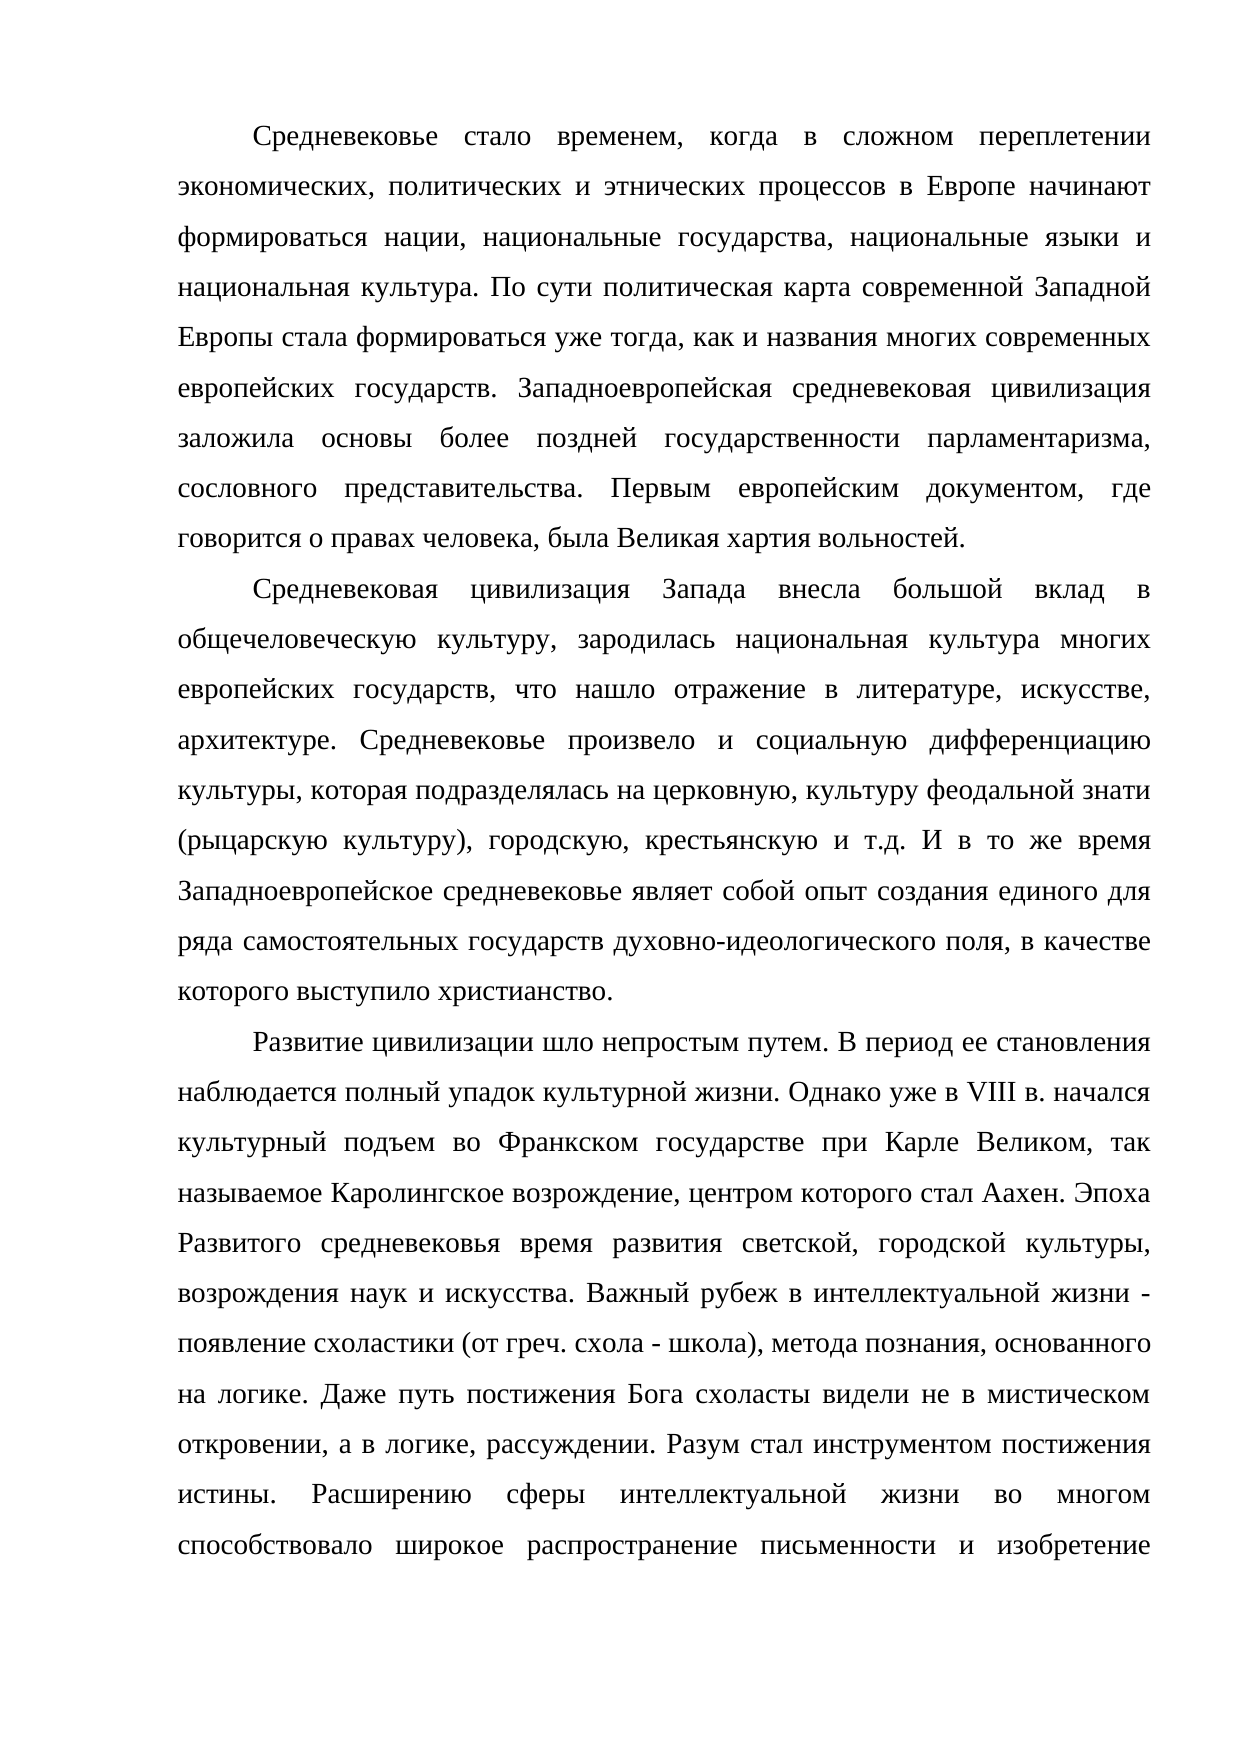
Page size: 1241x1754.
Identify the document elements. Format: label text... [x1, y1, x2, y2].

text Средневековье стало временем, когда в сложном переплетении экономических, политических и этнических процессов в Европе начинают формироваться нации, национальные государства, национальные языки и национальная культура. По сути политическая карта современной Западной Европы стала формироваться уже тогда, как и названия многих современных европейских государств. Западноевропейская средневековая цивилизация заложила основы более поздней государственности парламентаризма, сословного представительства. Первым европейским документом, где говорится о правах человека, была Великая хартия вольностей. [177, 118, 1152, 554]
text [177, 1024, 1152, 1560]
text Средневековая цивилизация Запада внесла большой вклад в общечеловеческую культуру, зародилась национальная культура многих европейских государств, что нашло отражение в литературе, искусстве, архитектуре. Средневековье произвело и социальную дифференциацию культуры, которая подразделялась на церковную, культуру феодальной знати (рыцарскую культуру), городскую, крестьянскую и т.д. И в то же время Западноевропейское средневековье являет собой опыт создания единого для ряда самостоятельных государств духовно-идеологического поля, в качестве которого выступило христианство. [177, 571, 1152, 1007]
